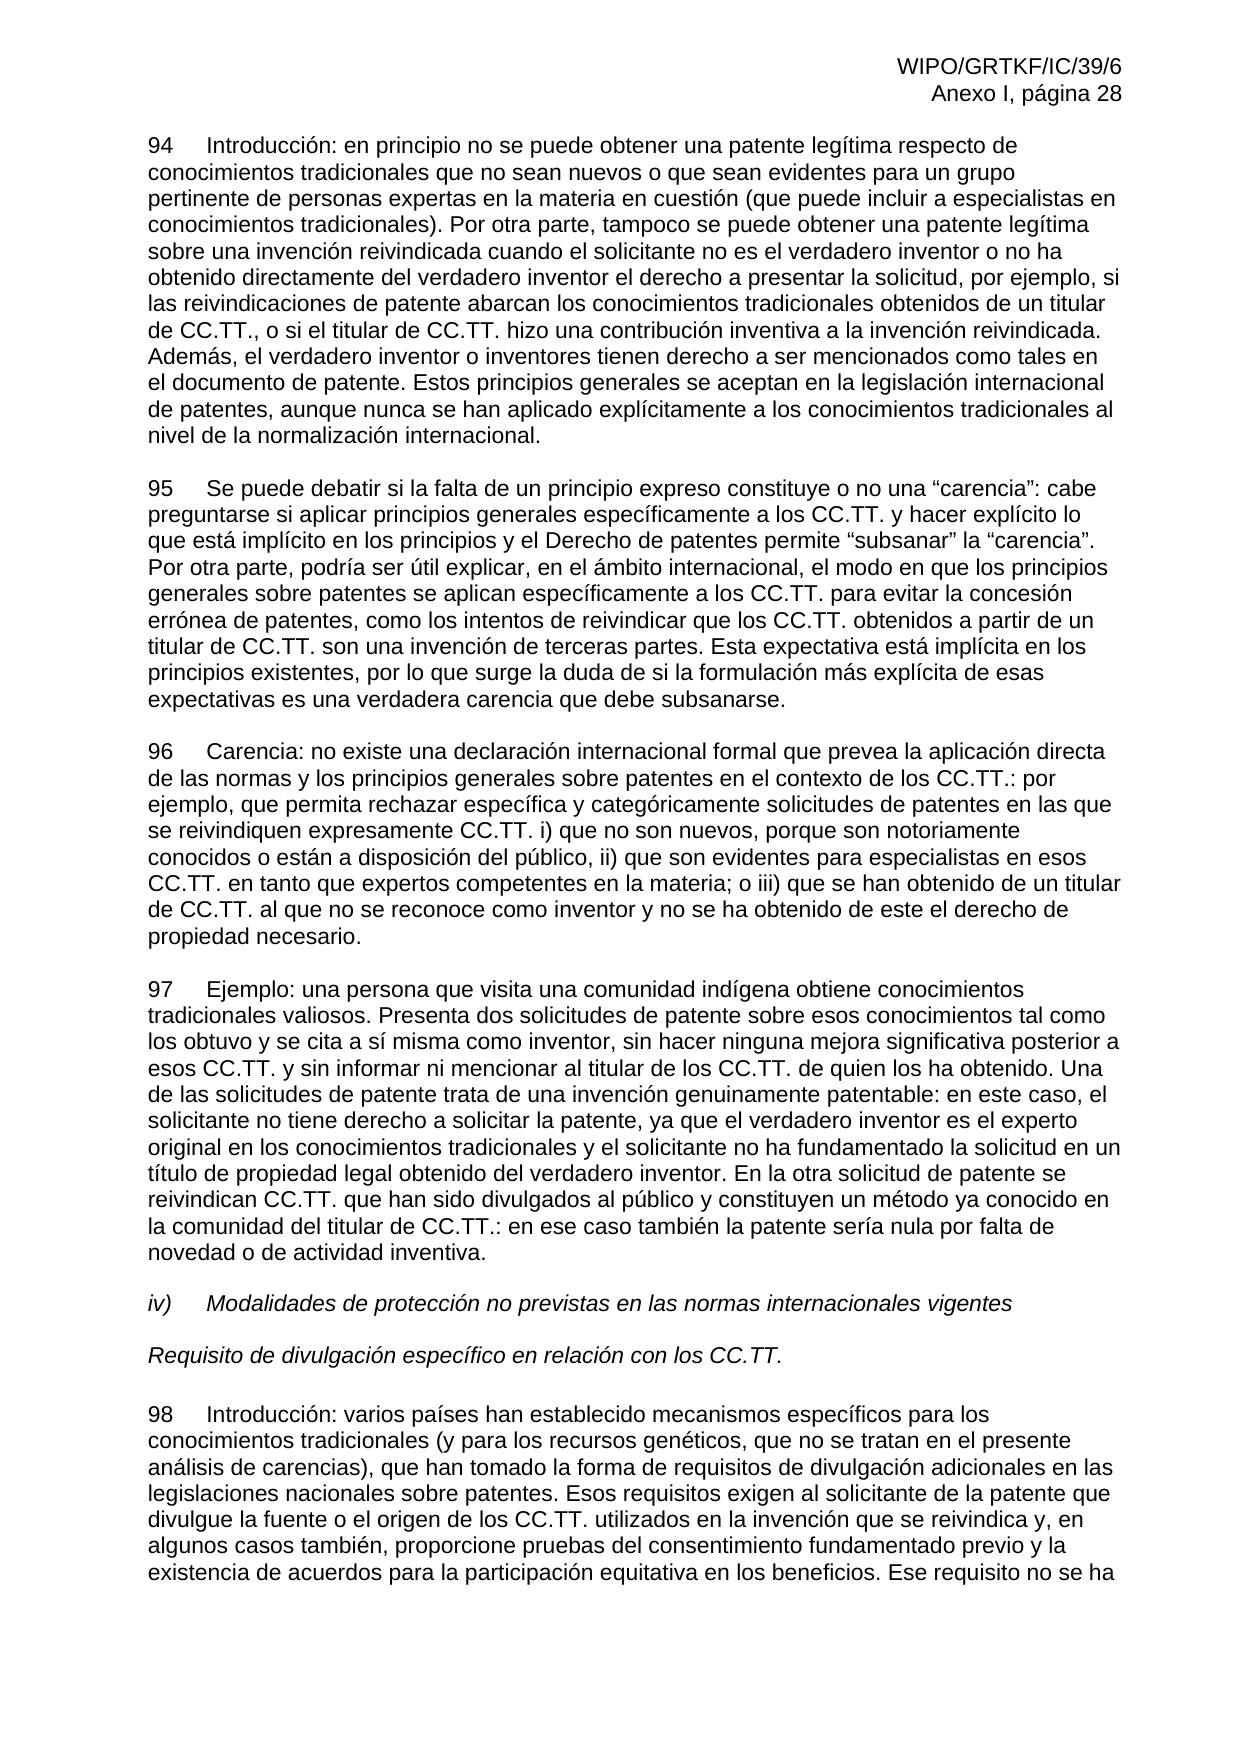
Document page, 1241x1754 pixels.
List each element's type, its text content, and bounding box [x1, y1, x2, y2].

text Introducción: en principio no se puede obtener una patente legítima respecto de conocimientos tradicionales que no sean nuevos o que sean evidentes para un grupo pertinente de personas expertas en la materia en cuestión (que puede incluir a especialistas en conocimientos tradicionales). Por otra parte, tampoco se puede obtener una patente legítima sobre una invención reivindicada cuando el solicitante no es el verdadero inventor o no ha obtenido directamente del verdadero inventor el derecho a presentar la solicitud, por ejemplo, si las reivindicaciones de patente abarcan los conocimientos tradicionales obtenidos de un titular de CC.TT., o si el titular de CC.TT. hizo una contribución inventiva a la invención reivindicada. Además, el verdadero inventor o inventores tienen derecho a ser mencionados como tales en el documento de patente. Estos principios generales se aceptan en la legislación internacional de patentes, aunque nunca se han aplicado explícitamente a los conocimientos tradicionales al nivel de la normalización internacional. [148, 132, 1122, 448]
subtitle Requisito de divulgación específico en relación con los CC.TT. [148, 1342, 1122, 1368]
text Se puede debatir si la falta de un principio expreso constituye o no una “carencia”: cabe preguntarse si aplicar principios generales específicamente a los CC.TT. y hacer explícito lo que está implícito en los principios y el Derecho de patentes permite “subsanar” la “carencia”. Por otra parte, podría ser útil explicar, en el ámbito internacional, el modo en que los principios generales sobre patentes se aplican específicamente a los CC.TT. para evitar la concesión errónea de patentes, como los intentos de reivindicar que los CC.TT. obtenidos a partir de un titular de CC.TT. son una invención de terceras partes. Esta expectativa está implícita en los principios existentes, por lo que surge la duda de si la formulación más explícita de esas expectativas es una verdadera carencia que debe subsanarse. [148, 475, 1122, 712]
text Ejemplo: una persona que visita una comunidad indígena obtiene conocimientos tradicionales valiosos. Presenta dos solicitudes de patente sobre esos conocimientos tal como los obtuvo y se cita a sí misma como inventor, sin hacer ninguna mejora significativa posterior a esos CC.TT. y sin informar ni mencionar al titular de los CC.TT. de quien los ha obtenido. Una de las solicitudes de patente trata de una invención genuinamente patentable: en este caso, el solicitante no tiene derecho a solicitar la patente, ya que el verdadero inventor es el experto original en los conocimientos tradicionales y el solicitante no ha fundamentado la solicitud en un título de propiedad legal obtenido del verdadero inventor. En la otra solicitud de patente se reivindican CC.TT. que han sido divulgados al público y constituyen un método ya conocido en la comunidad del titular de CC.TT.: en ese caso también la patente sería nula por falta de novedad o de actividad inventiva. [148, 976, 1122, 1265]
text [148, 1401, 1122, 1585]
text Carencia: no existe una declaración internacional formal que prevea la aplicación directa de las normas y los principios generales sobre patentes en el contexto de los CC.TT.: por ejemplo, que permita rechazar específica y categóricamente solicitudes de patentes en las que se reivindiquen expresamente CC.TT. i) que no son nuevos, porque son notoriamente conocidos o están a disposición del público, ii) que son evidentes para especialistas en esos CC.TT. en tanto que expertos competentes en la materia; o iii) que se han obtenido de un titular de CC.TT. al que no se reconoce como inventor y no se ha obtenido de este el derecho de propiedad necesario. [148, 738, 1122, 949]
subtitle iv) Modalidades de protección no previstas en las normas internacionales vigentes [148, 1290, 1122, 1317]
